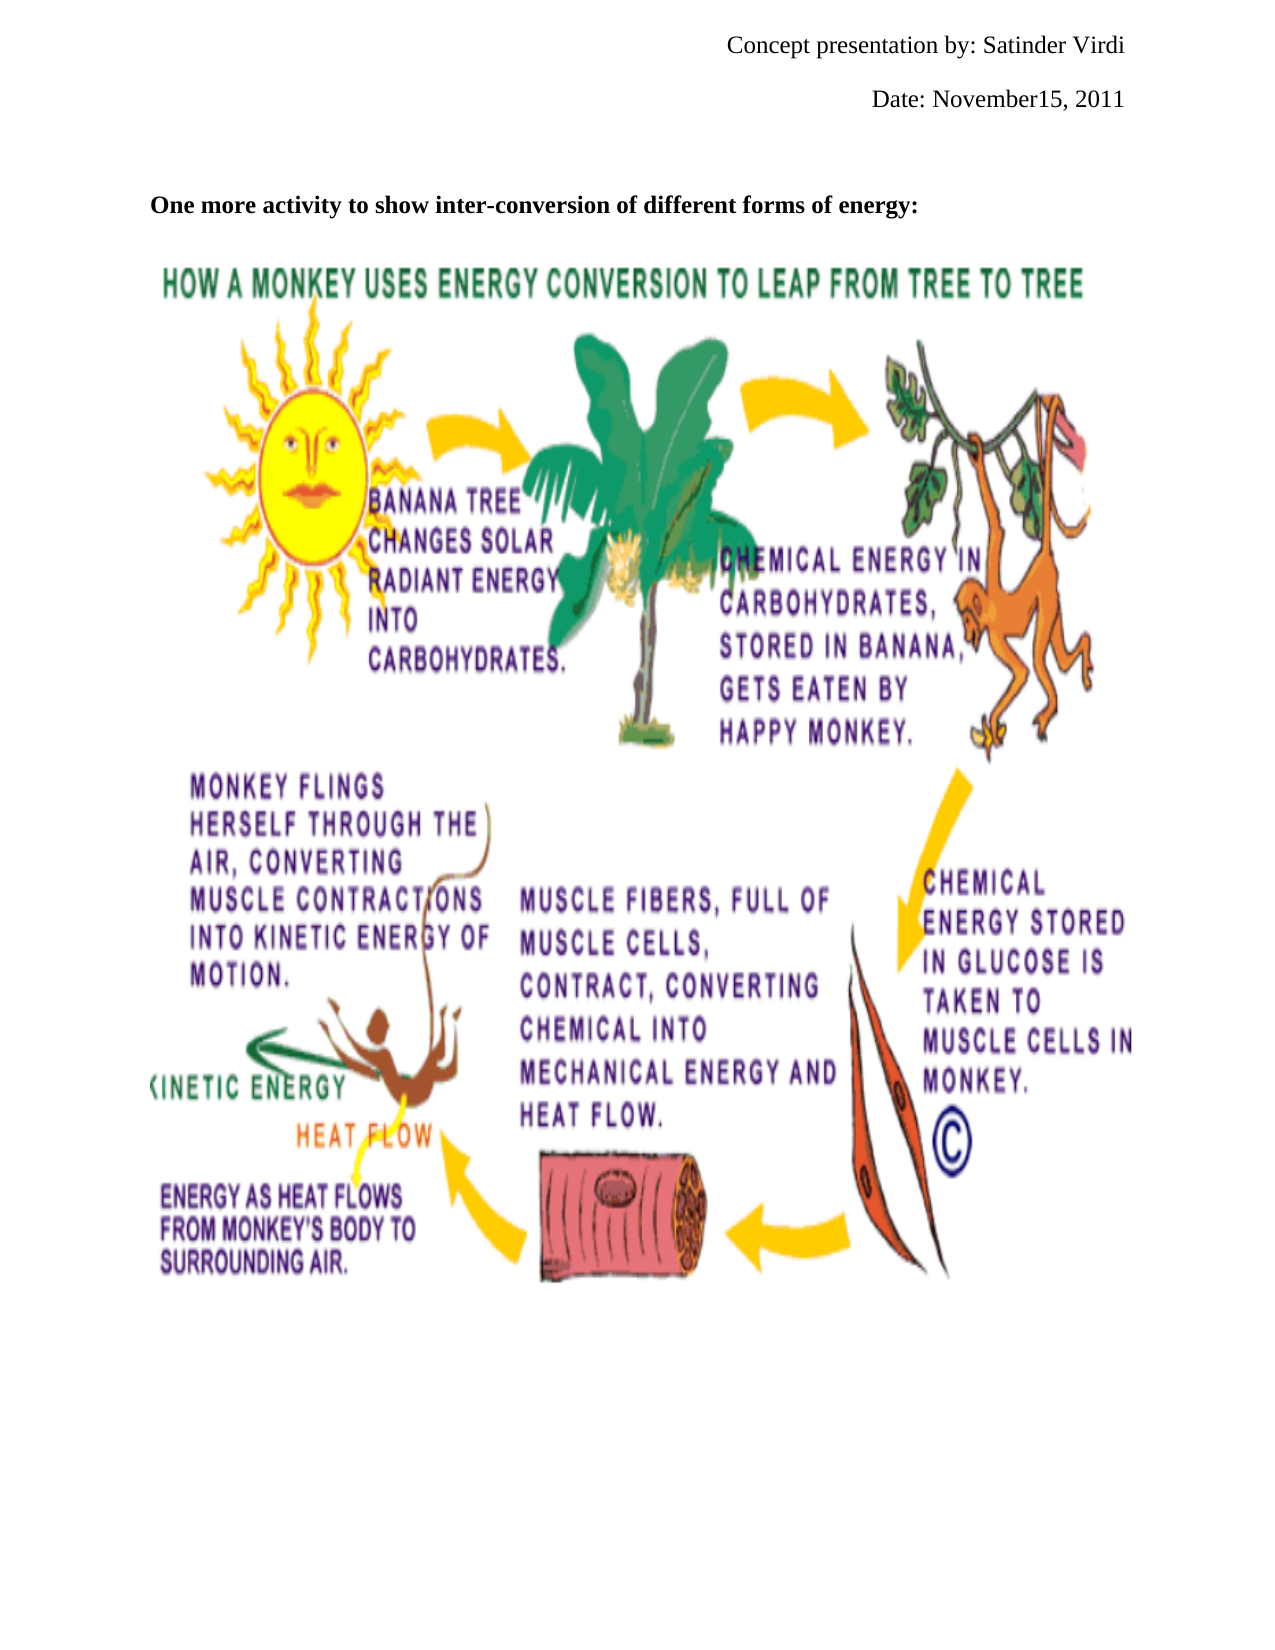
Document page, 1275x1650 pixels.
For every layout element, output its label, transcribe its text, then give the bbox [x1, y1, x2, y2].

text One more activity to show inter-conversion of different forms of energy: [150, 190, 1125, 219]
picture [150, 244, 1152, 1298]
